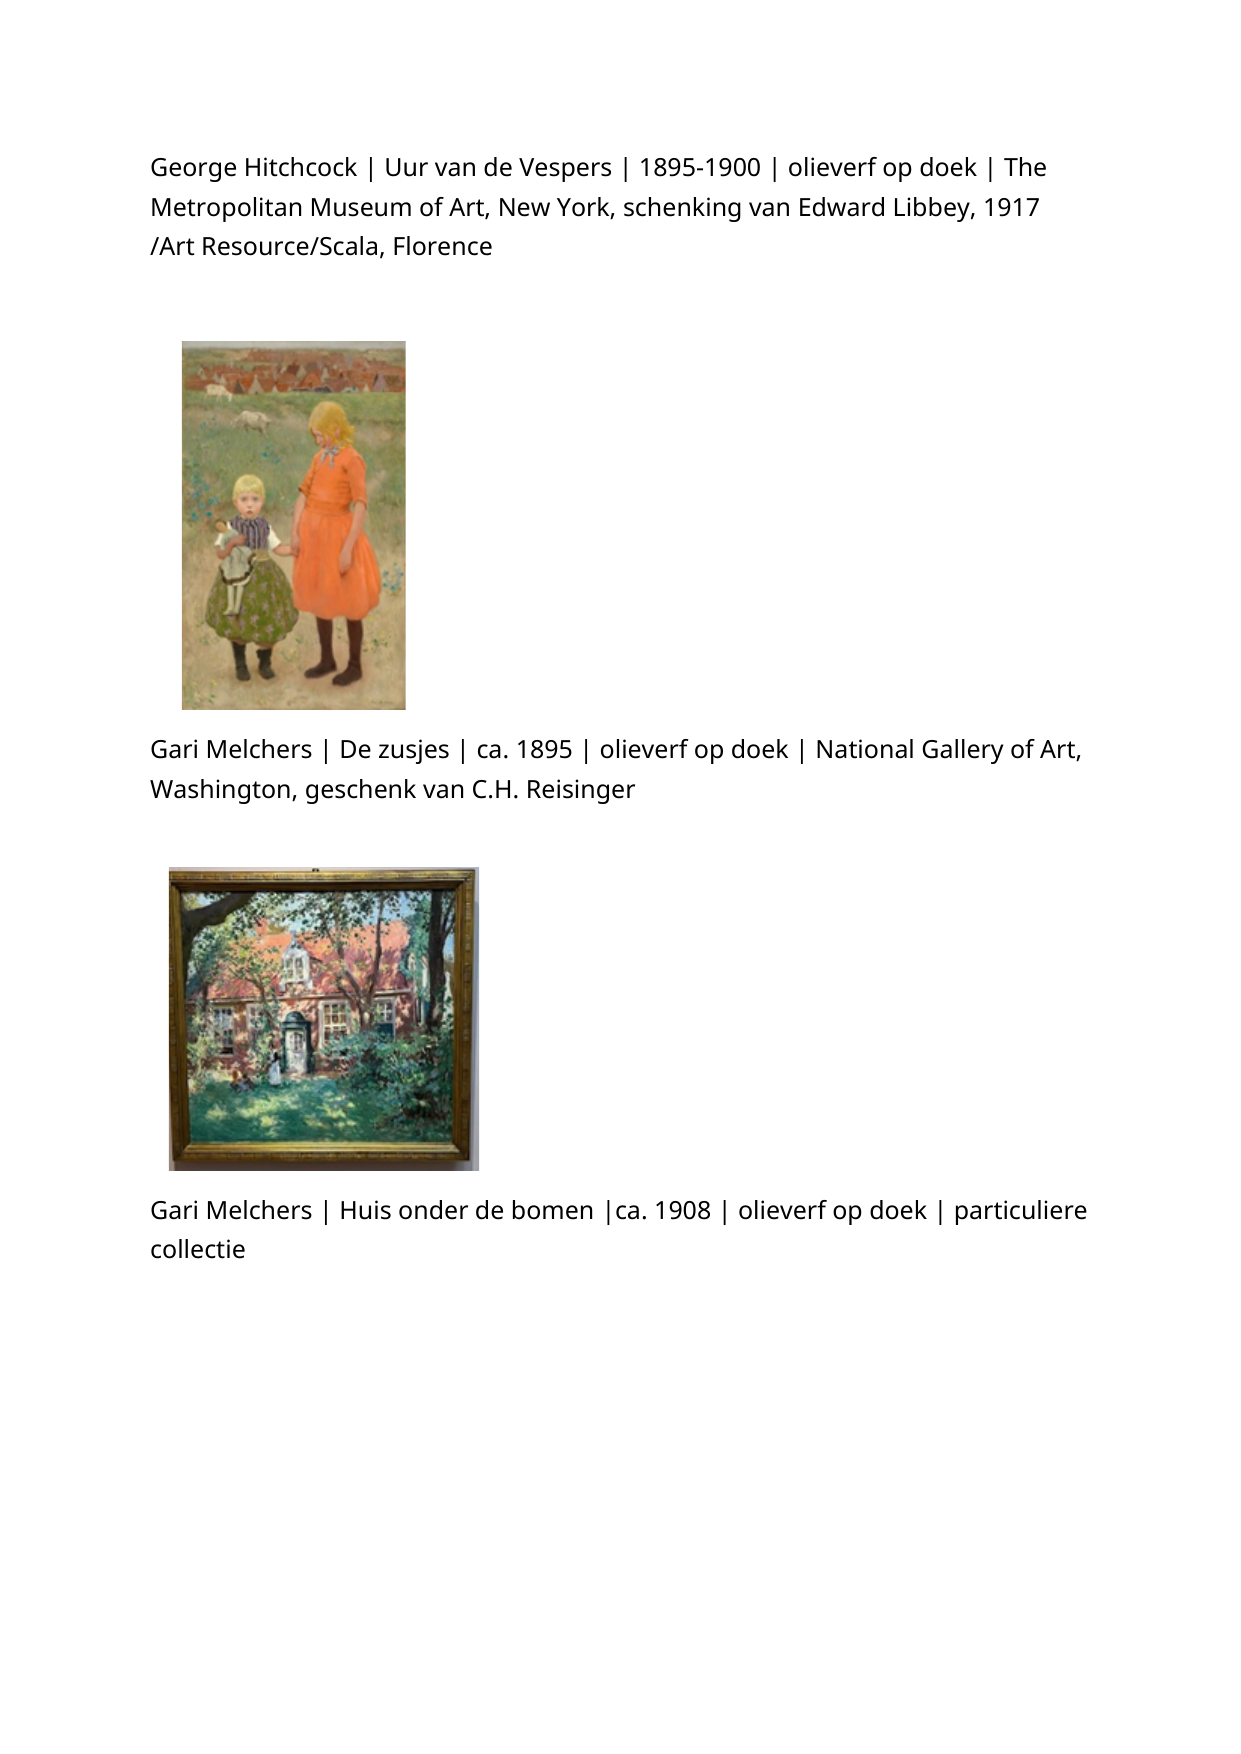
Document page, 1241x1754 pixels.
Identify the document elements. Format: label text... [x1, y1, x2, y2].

text Gari Melchers | Huis onder de bomen |ca. 1908 | olieverf op doek | particuliere collectie [150, 1192, 1090, 1266]
text George Hitchcock | Uur van de Vespers | 1895-1900 | olieverf op doek | The Metropolitan Museum of Art, New York, schenking van Edward Libbey, 1917 /Art Resource/Scala, Florence [150, 150, 1090, 263]
text Gari Melchers | De zusjes | ca. 1895 | olieverf op doek | National Gallery of Art, Washington, geschenk van C.H. Reisinger [150, 732, 1090, 845]
